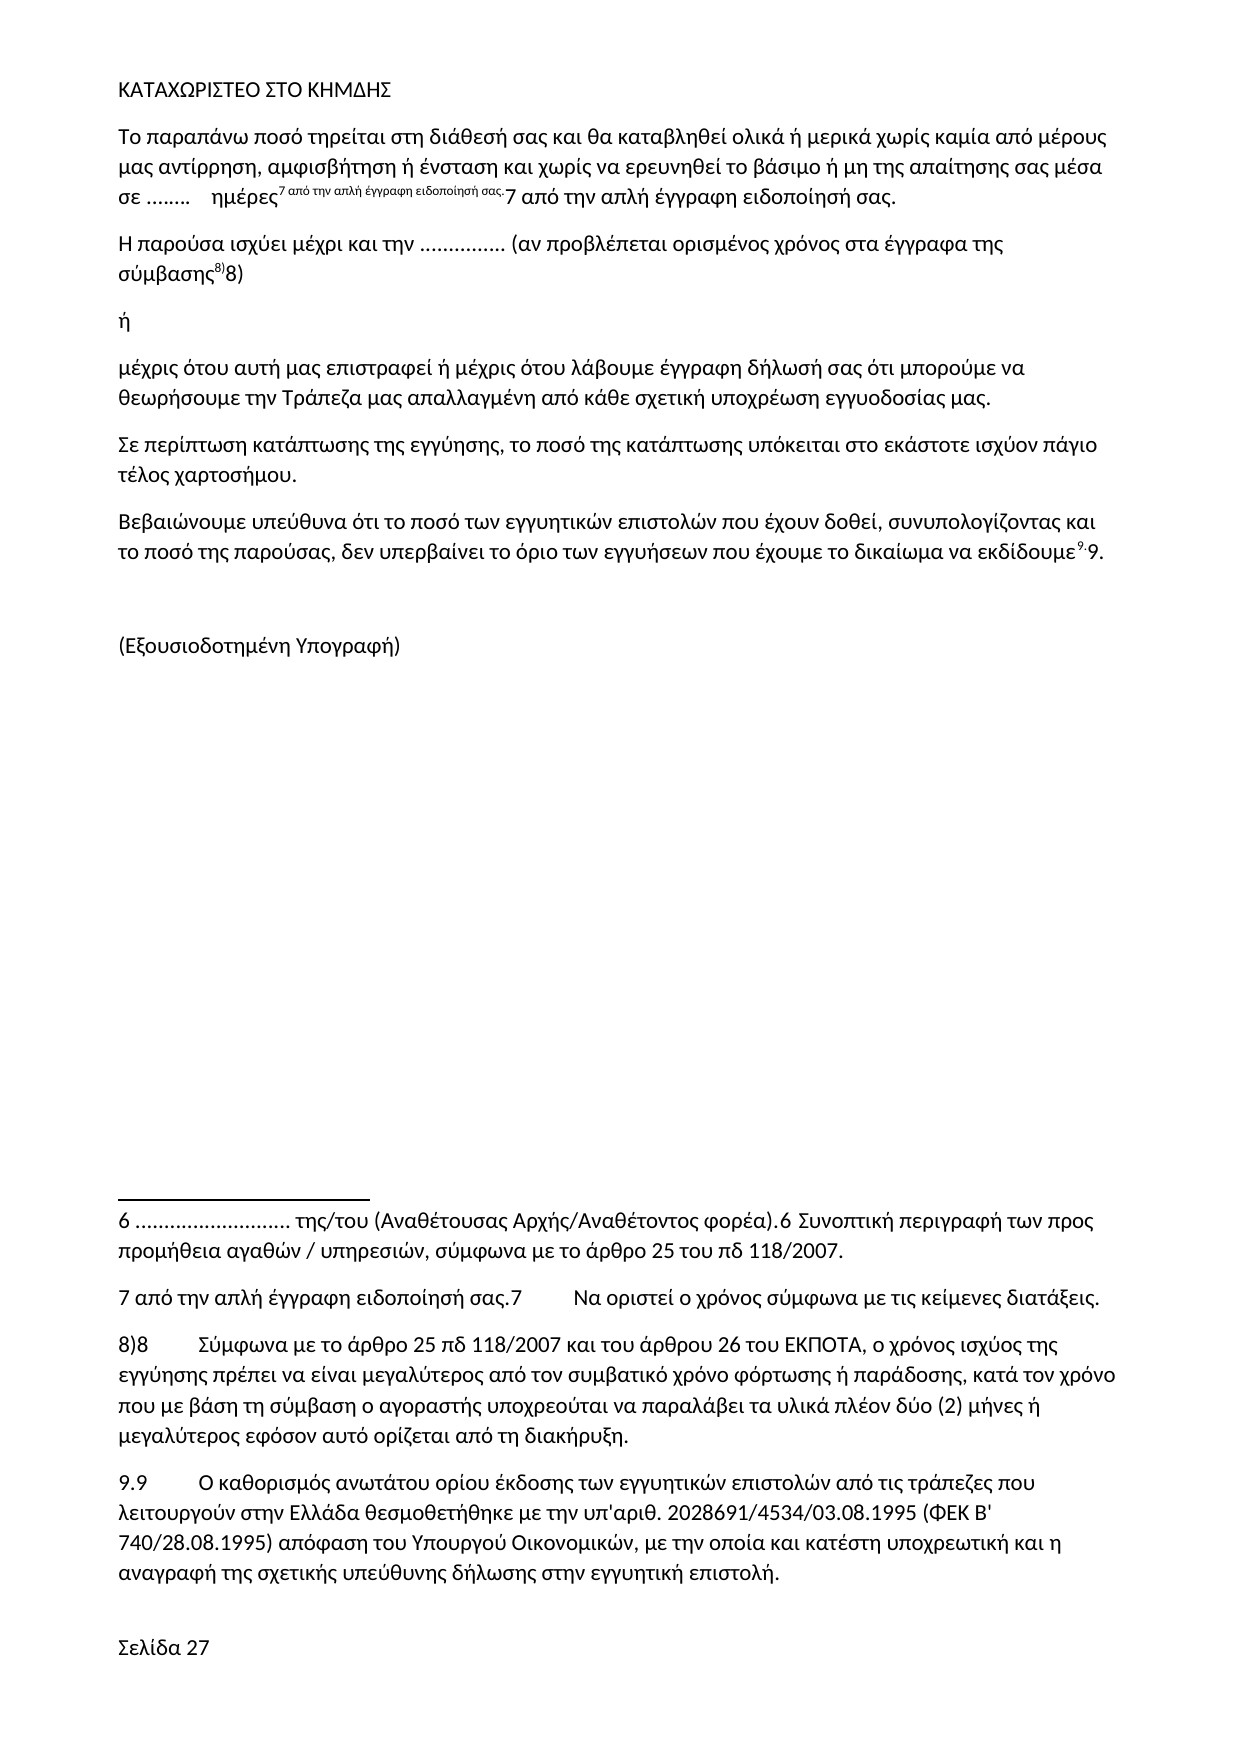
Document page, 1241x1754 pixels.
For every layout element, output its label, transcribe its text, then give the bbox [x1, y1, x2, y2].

text ή [118, 306, 1122, 334]
text Το παραπάνω ποσό τηρείται στη διάθεσή σας και θα καταβληθεί ολικά ή μερικά χωρίς καμία από μέρους μας αντίρρηση, αμφισβήτηση ή ένσταση και χωρίς να ερευνηθεί το βάσιμο ή μη της απαίτησης σας μέσα σε ....…. ημέρες7 από την απλή έγγραφη ειδοποίησή σας. [118, 122, 1122, 210]
text (Εξουσιοδοτημένη Υπογραφή) [118, 631, 1122, 659]
text Σε περίπτωση κατάπτωσης της εγγύησης, το ποσό της κατάπτωσης υπόκειται στο εκάστοτε ισχύον πάγιο τέλος χαρτοσήμου. [118, 430, 1122, 488]
text Η παρούσα ισχύει μέχρι και την ............... (αν προβλέπεται ορισμένος χρόνος στα έγγραφα της σύμβασης8) [118, 229, 1122, 287]
text μέχρις ότου αυτή μας επιστραφεί ή μέχρις ότου λάβουμε έγγραφη δήλωσή σας ότι μπορούμε να θεωρήσουμε την Τράπεζα μας απαλλαγμένη από κάθε σχετική υποχρέωση εγγυοδοσίας μας. [118, 353, 1122, 411]
text Βεβαιώνουμε υπεύθυνα ότι το ποσό των εγγυητικών επιστολών που έχουν δοθεί, συνυπολογίζοντας και το ποσό της παρούσας, δεν υπερβαίνει το όριο των εγγυήσεων που έχουμε το δικαίωμα να εκδίδουμε9. [118, 507, 1122, 565]
